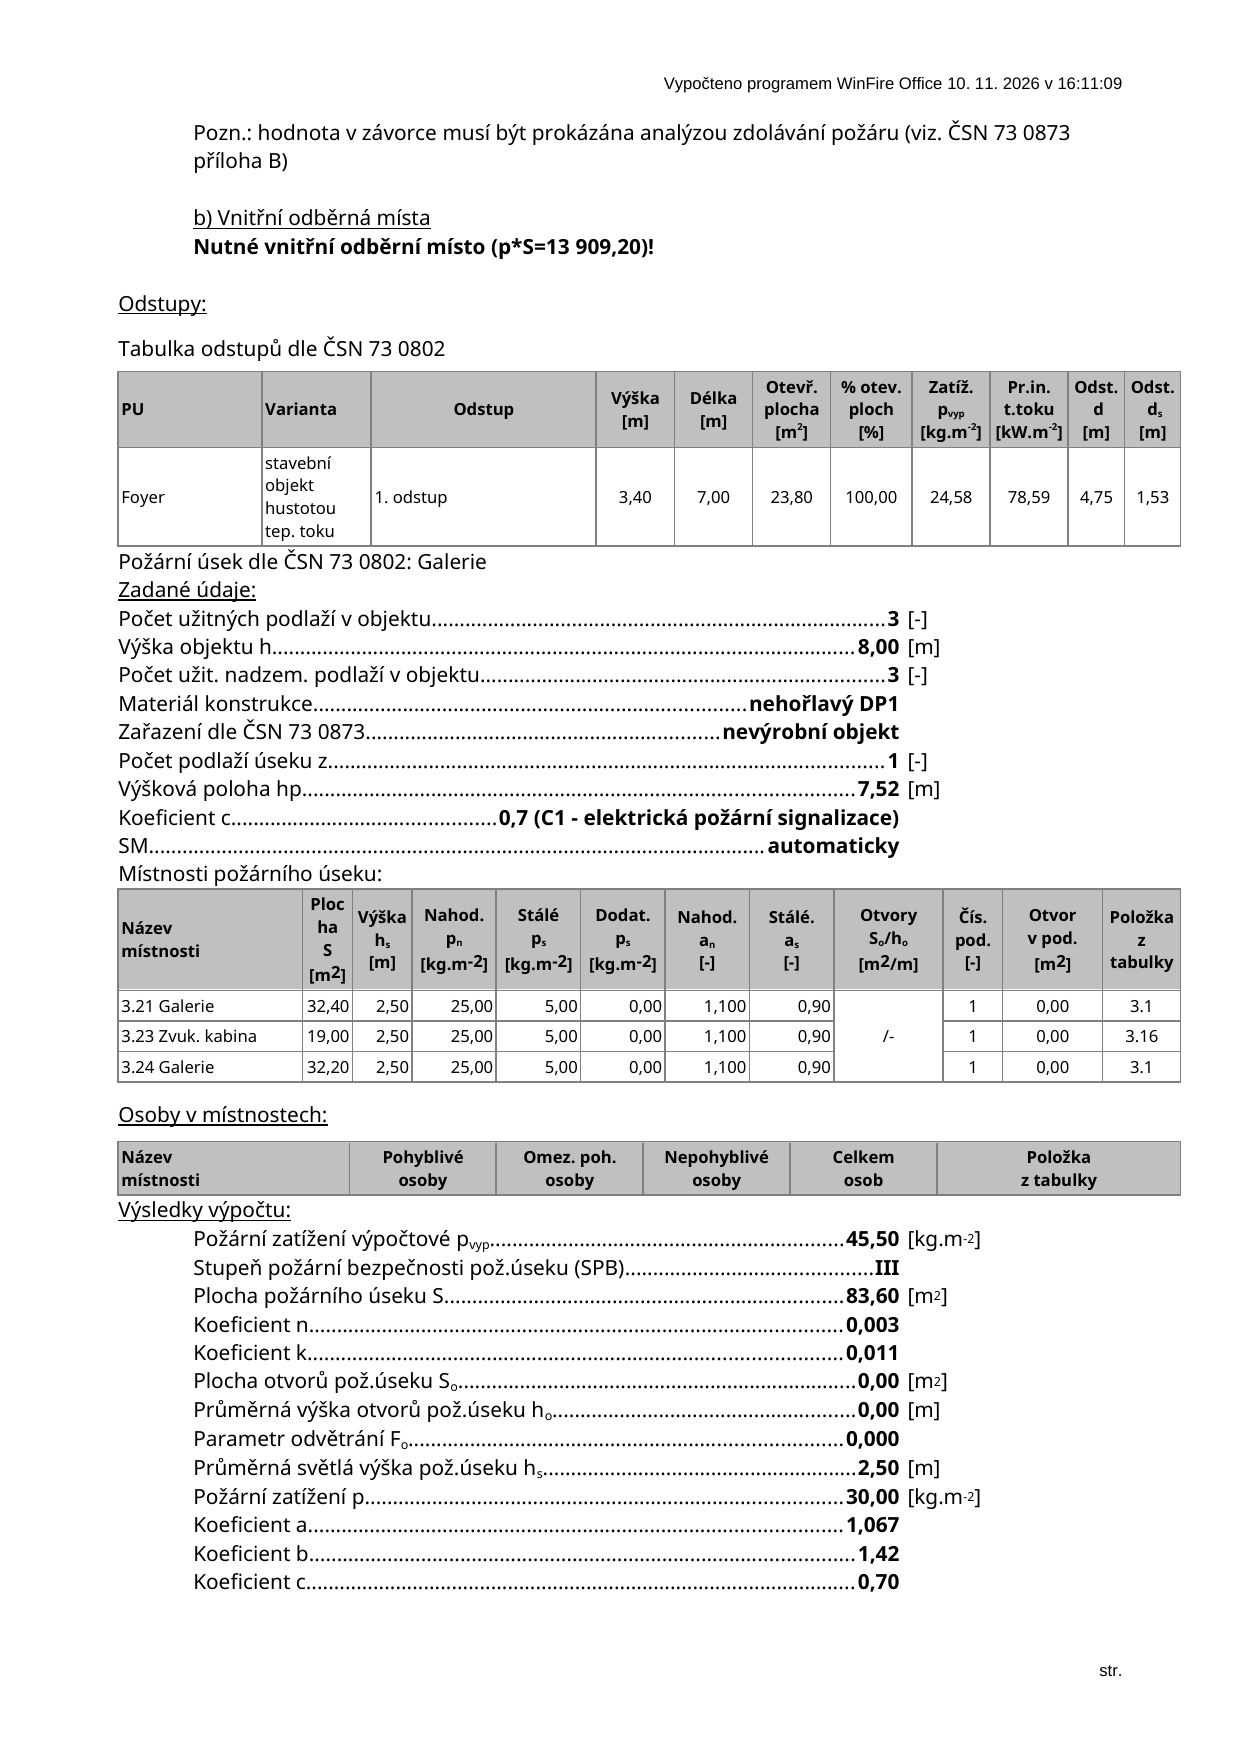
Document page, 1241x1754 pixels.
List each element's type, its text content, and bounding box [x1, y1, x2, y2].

text Zařazení dle ČSN 73 0873 nevýrobní objekt [118, 717, 1122, 746]
text Zadané údaje: [118, 575, 1122, 604]
table_header Nahod. pn [kg.m-2] [413, 890, 495, 989]
table_cell 100,00 [831, 448, 911, 545]
text Koeficient a 1,067 [193, 1511, 1122, 1539]
text Tabulka odstupů dle ČSN 73 0802 [118, 334, 1122, 363]
table_header Odst. d [m] [1069, 372, 1124, 447]
table_cell 1. odstup [372, 448, 595, 545]
table_cell 0,00 [581, 1022, 664, 1051]
table_cell 0,00 [581, 1052, 664, 1081]
table_cell 0,00 [1003, 1022, 1102, 1051]
table_cell 0,00 [1003, 1052, 1102, 1081]
table_cell 24,58 [913, 448, 989, 545]
table_cell 78,59 [991, 448, 1067, 545]
table_cell 2,50 [353, 991, 411, 1020]
table_header Nepohyblivé osoby [644, 1142, 790, 1194]
table_cell 3,40 [597, 448, 674, 545]
table_header Dodat. ps [kg.m-2] [581, 890, 664, 989]
table_cell 1,100 [666, 1022, 749, 1051]
table_header Otvory So/ho [m2/m] [835, 890, 942, 989]
text Parametr odvětrání Fo 0,000 [193, 1424, 1122, 1453]
table_header Plocha S [m2] [303, 890, 352, 989]
table_cell 3.21 Galerie [119, 991, 302, 1020]
table_cell 1 [944, 1052, 1002, 1081]
table_cell 3.16 [1103, 1022, 1180, 1051]
table_cell 0,90 [750, 1052, 833, 1081]
text Koeficient c 0,7 (C1 - elektrická požární signalizace) [118, 803, 1122, 831]
table_header Pr.in. t.toku [kW.m-2] [991, 372, 1067, 447]
text Nutné vnitřní odběrní místo (p*S=13 909,20)! [193, 232, 1122, 260]
table_cell 1,53 [1125, 448, 1180, 545]
table_header Délka [m] [675, 372, 752, 447]
table_cell 1 [944, 1022, 1002, 1051]
text Materiál konstrukce nehořlavý DP1 [118, 689, 1122, 717]
text Požární úsek dle ČSN 73 0802: Galerie [118, 547, 1122, 575]
table_header Odst. ds [m] [1125, 372, 1180, 447]
table_cell 0,00 [1003, 991, 1102, 1020]
table_header Otvor v pod. [m2] [1003, 890, 1102, 989]
text Osoby v místnostech: [118, 1100, 1122, 1128]
text Pozn.: hodnota v závorce musí být prokázána analýzou zdolávání požáru (viz. ČSN 73 0873 příloha B) [193, 118, 1122, 175]
table_header Položka z tabulky [1103, 890, 1180, 989]
text Výsledky výpočtu: [118, 1196, 1122, 1224]
text Plocha otvorů pož.úseku So 0,00 [m2] [193, 1367, 1122, 1396]
table_header Název místnosti [119, 1142, 349, 1194]
table_cell 1 [944, 991, 1002, 1020]
table_cell 2,50 [353, 1022, 411, 1051]
table_header Varianta [263, 372, 370, 447]
text Stupeň požární bezpečnosti pož.úseku (SPB) III [193, 1253, 1122, 1281]
text Počet užit. nadzem. podlaží v objektu 3 [-] [118, 661, 1122, 689]
text Koeficient n 0,003 [193, 1310, 1122, 1338]
text Výška objektu h 8,00 [m] [118, 632, 1122, 661]
table_cell Foyer [119, 448, 261, 545]
table_cell 2,50 [353, 1052, 411, 1081]
text Místnosti požárního úseku: [118, 859, 1122, 888]
table_cell 3.24 Galerie [119, 1052, 302, 1081]
text Průměrná světlá výška pož.úseku hs 2,50 [m] [193, 1453, 1122, 1482]
table_cell stavební objekt hustotou tep. toku [263, 448, 370, 545]
text Koeficient b 1,42 [193, 1539, 1122, 1567]
table_header Čís. pod. [-] [944, 890, 1002, 989]
text Počet užitných podlaží v objektu 3 [-] [118, 604, 1122, 632]
table_cell 1,100 [666, 991, 749, 1020]
table_header Položka z tabulky [938, 1142, 1180, 1194]
table_cell 25,00 [413, 1052, 495, 1081]
table_header Otevř. plocha [m2] [753, 372, 830, 447]
text Koeficient c 0,70 [193, 1567, 1122, 1596]
table_header Nahod. an [-] [666, 890, 749, 989]
table_cell 4,75 [1069, 448, 1124, 545]
text Koeficient k 0,011 [193, 1338, 1122, 1367]
table_cell 7,00 [675, 448, 752, 545]
table_header % otev. ploch [%] [831, 372, 911, 447]
text Průměrná výška otvorů pož.úseku ho 0,00 [m] [193, 1396, 1122, 1424]
table_header Pohyblivé osoby [350, 1142, 496, 1194]
table_header Výška [m] [597, 372, 674, 447]
table_cell 0,00 [581, 991, 664, 1020]
table_header Celkem osob [791, 1142, 937, 1194]
table_header Stálé. as [-] [750, 890, 833, 989]
table_cell 3.23 Zvuk. kabina [119, 1022, 302, 1051]
table_header PU [119, 372, 261, 447]
table_header Stálé ps [kg.m-2] [497, 890, 580, 989]
table_header Název místnosti [119, 890, 302, 989]
table_cell 19,00 [303, 1022, 352, 1051]
table_cell 23,80 [753, 448, 830, 545]
text Počet podlaží úseku z 1 [-] [118, 746, 1122, 774]
table_cell 5,00 [497, 1022, 580, 1051]
table_cell 5,00 [497, 1052, 580, 1081]
text Plocha požárního úseku S 83,60 [m2] [193, 1281, 1122, 1310]
text Výšková poloha hp 7,52 [m] [118, 774, 1122, 803]
text b) Vnitřní odběrná místa [193, 203, 1122, 232]
text Požární zatížení výpočtové pvyp 45,50 [kg.m-2] [193, 1224, 1122, 1253]
table_cell 0,90 [750, 1022, 833, 1051]
table_cell 32,20 [303, 1052, 352, 1081]
table_cell 1,100 [666, 1052, 749, 1081]
table_cell 25,00 [413, 991, 495, 1020]
table_header Omez. poh. osoby [497, 1142, 643, 1194]
text SM automaticky [118, 831, 1122, 859]
table_cell 3.1 [1103, 991, 1180, 1020]
text Odstupy: [118, 289, 1122, 317]
table_cell 32,40 [303, 991, 352, 1020]
table_cell 0,90 [750, 991, 833, 1020]
table_header Zatíž. pvyp [kg.m-2] [913, 372, 989, 447]
table_cell 5,00 [497, 991, 580, 1020]
table_header Odstup [372, 372, 595, 447]
text Požární zatížení p 30,00 [kg.m-2] [193, 1482, 1122, 1511]
table_cell /- [835, 991, 942, 1081]
table_header Výška hs [m] [353, 890, 411, 989]
table_cell 25,00 [413, 1022, 495, 1051]
table_cell 3.1 [1103, 1052, 1180, 1081]
